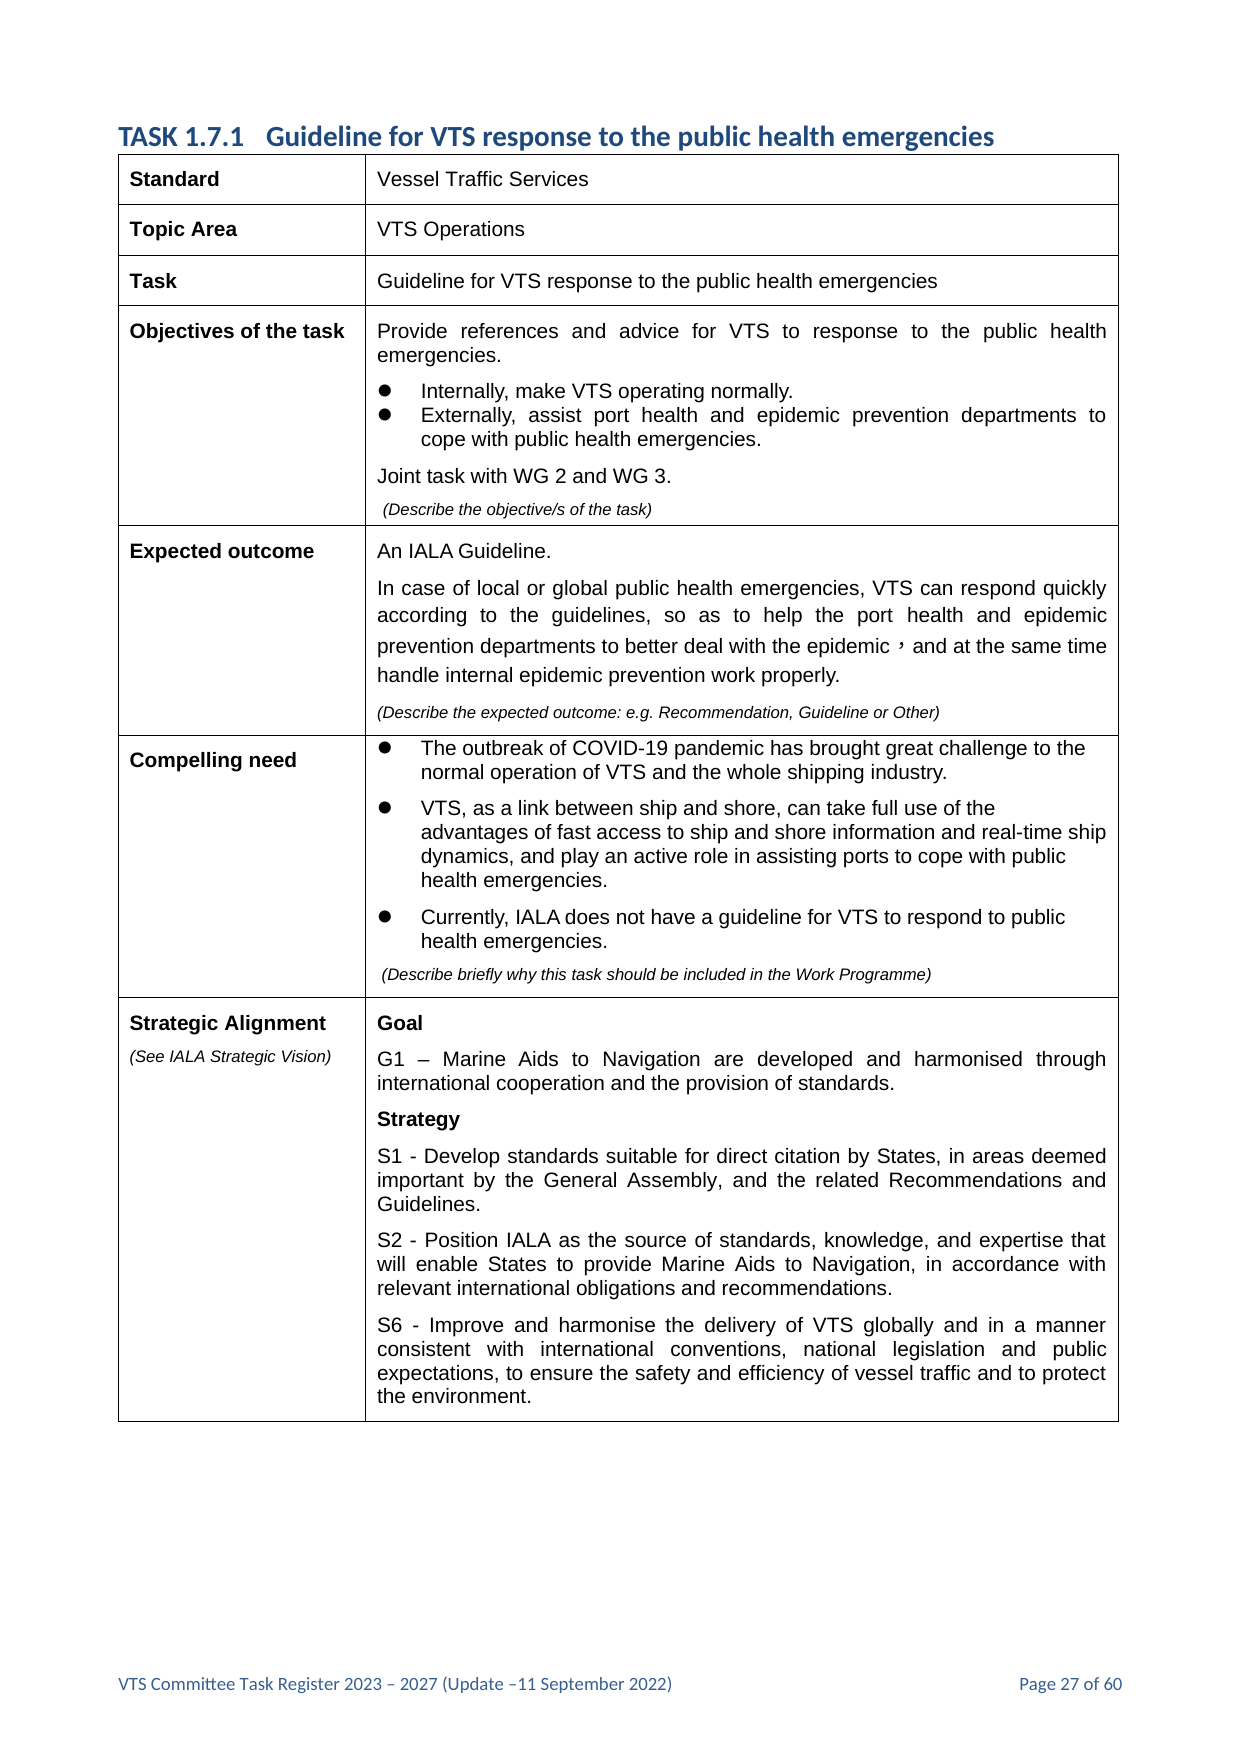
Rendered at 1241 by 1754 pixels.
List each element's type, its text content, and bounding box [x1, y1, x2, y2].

table_header Vessel Traffic Services [366, 155, 1118, 204]
table_cell VTS Operations [366, 205, 1118, 255]
table_cell Provide references and advice for VTS to response to the public health emergencies. Internally, make VTS operating normally. Externally, assist port health and epidemic prevention departments to cope with public health emergencies. Joint task with WG 2 and WG 3. (Describe the objective/s of the task) [366, 306, 1118, 525]
table_cell Objectives of the task [119, 306, 365, 525]
table_cell The outbreak of COVID-19 pandemic has brought great challenge to the normal operation of VTS and the whole shipping industry. VTS, as a link between ship and shore, can take full use of the advantages of fast access to ship and shore information and real-time ship dynamics, and play an active role in assisting ports to cope with public health emergencies. Currently, IALA does not have a guideline for VTS to respond to public health emergencies. (Describe briefly why this task should be included in the Work Programme) [366, 736, 1118, 997]
table_cell Expected outcome [119, 526, 365, 734]
table_cell An IALA Guideline. In case of local or global public health emergencies, VTS can respond quickly according to the guidelines, so as to help the port health and epidemic prevention departments to better deal with the epidemic，and at the same time handle internal epidemic prevention work properly. (Describe the expected outcome: e.g. Recommendation, Guideline or Other) [366, 526, 1118, 734]
table_cell Task [119, 256, 365, 305]
table_cell Compelling need [119, 736, 365, 997]
table_header Standard [119, 155, 365, 204]
table_cell Guideline for VTS response to the public health emergencies [366, 256, 1118, 305]
table_cell Strategic Alignment (See IALA Strategic Vision) [119, 998, 365, 1421]
table_cell Goal G1 – Marine Aids to Navigation are developed and harmonised through international cooperation and the provision of standards. Strategy S1 - Develop standards suitable for direct citation by States, in areas deemed important by the General Assembly, and the related Recommendations and Guidelines. S2 - Position IALA as the source of standards, knowledge, and expertise that will enable States to provide Marine Aids to Navigation, in accordance with relevant international obligations and recommendations. S6 - Improve and harmonise the delivery of VTS globally and in a manner consistent with international conventions, national legislation and public expectations, to ensure the safety and efficiency of vessel traffic and to protect the environment. [366, 998, 1118, 1421]
subtitle TASK 1.7.1 Guideline for VTS response to the public health emergencies [118, 118, 1122, 154]
table_cell Topic Area [119, 205, 365, 255]
